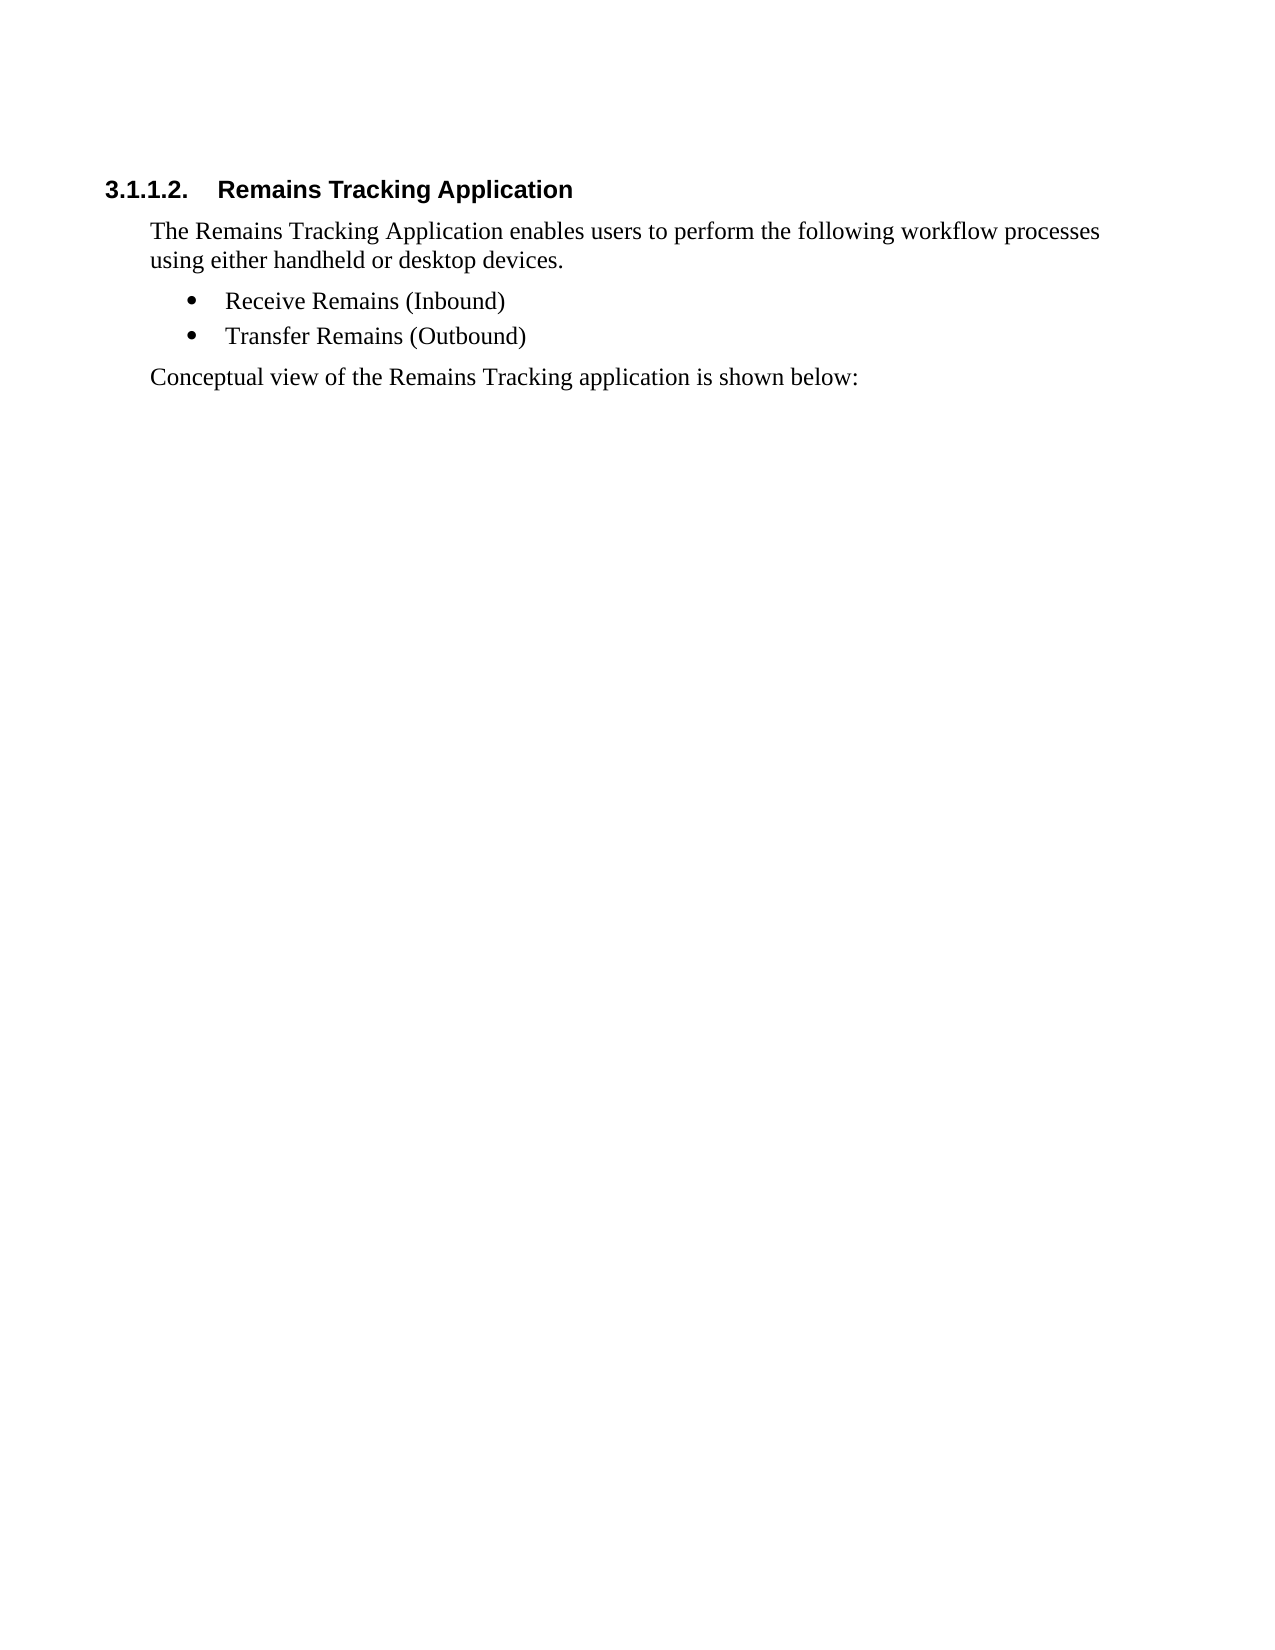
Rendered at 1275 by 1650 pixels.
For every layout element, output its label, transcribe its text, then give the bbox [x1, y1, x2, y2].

list Transfer Remains (Outbound) [187, 321, 1125, 350]
list Receive Remains (Inbound) [187, 286, 1125, 315]
text Conceptual view of the Remains Tracking application is shown below: [150, 362, 1125, 391]
text The Remains Tracking Application enables users to perform the following workflow processes using either handheld or desktop devices. [150, 216, 1125, 274]
subtitle Remains Tracking Application [105, 175, 1125, 204]
